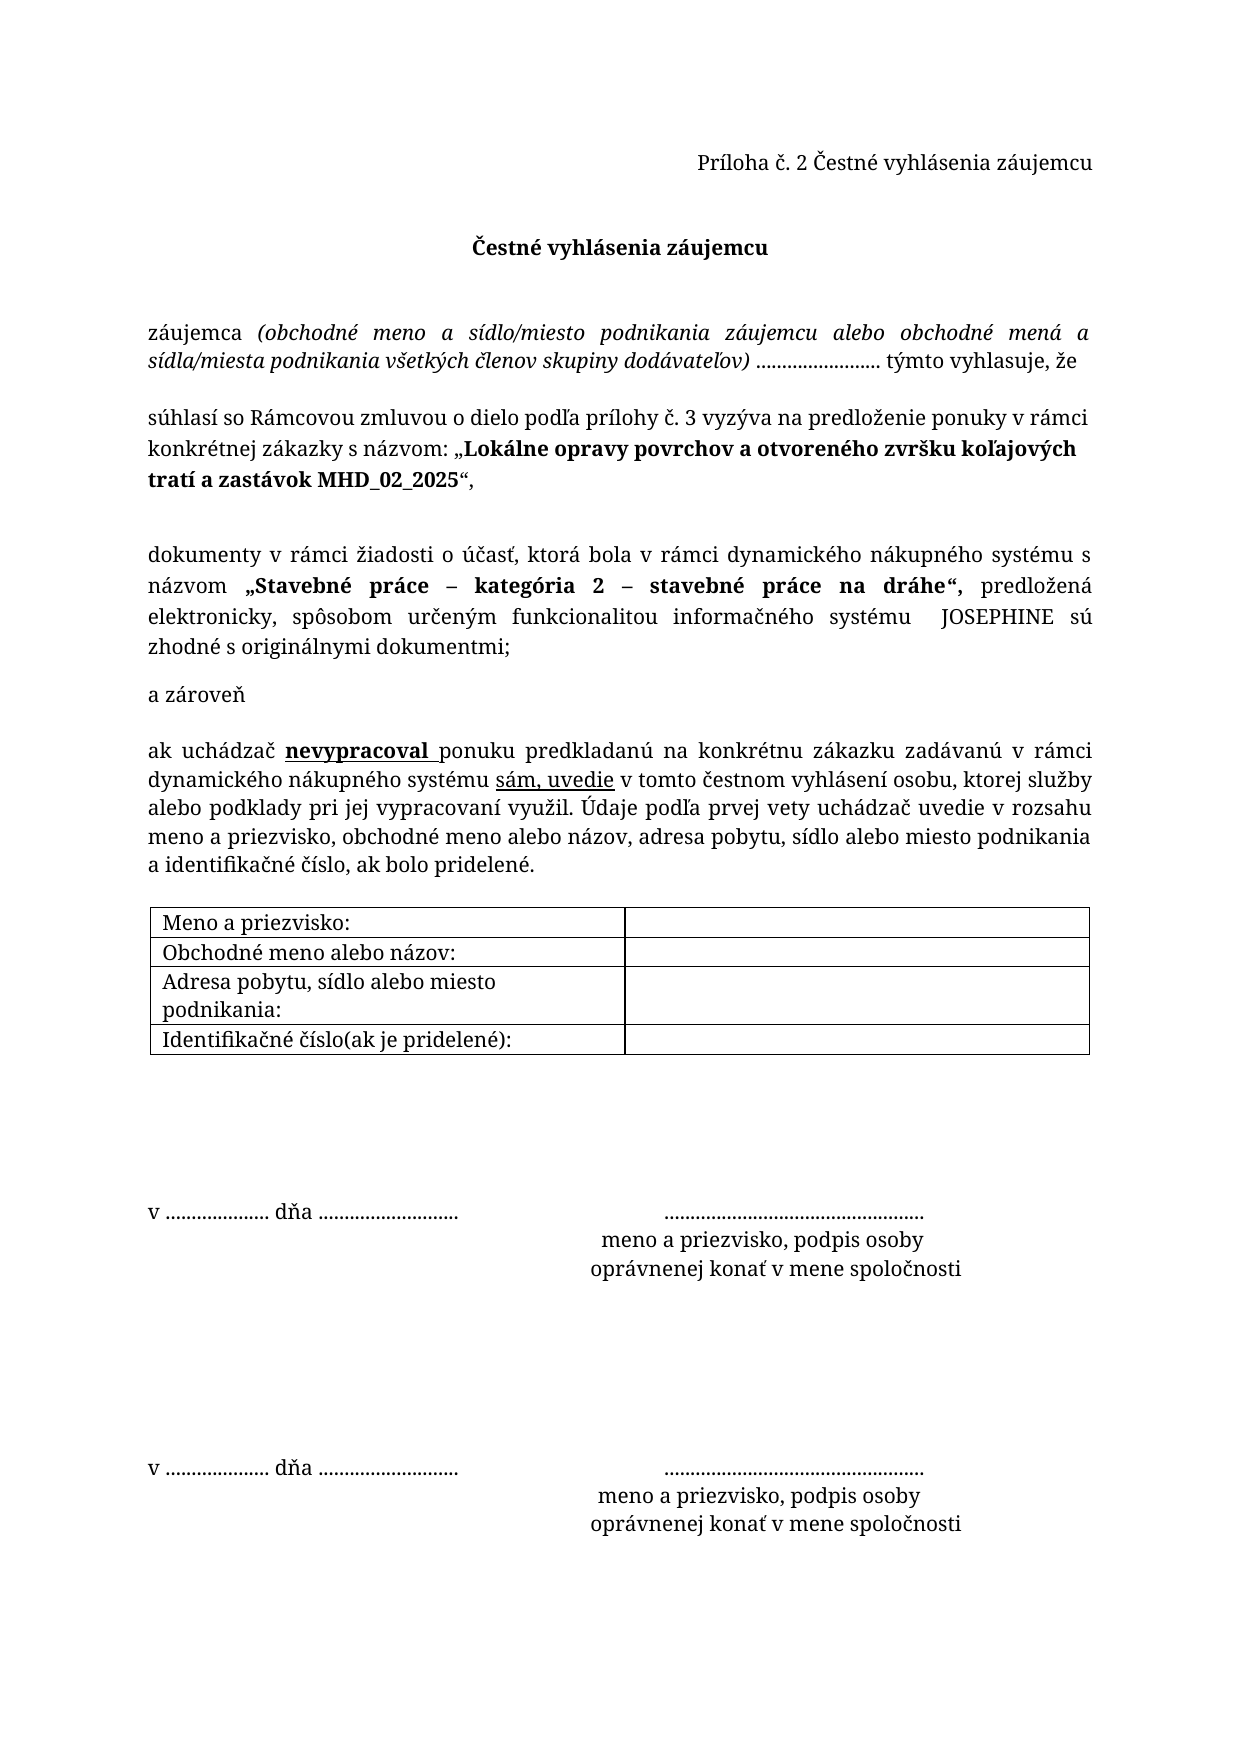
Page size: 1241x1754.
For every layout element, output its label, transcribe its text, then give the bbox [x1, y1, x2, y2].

table_header Meno a priezvisko: [151, 908, 624, 937]
text Čestné vyhlásenia záujemcu [148, 233, 1093, 261]
text meno a priezvisko, podpis osoby [148, 1225, 1093, 1254]
text meno a priezvisko, podpis osoby [148, 1481, 1093, 1509]
text ak uchádzač nevypracoval ponuku predkladanú na konkrétnu zákazku zadávanú v rámci dynamického nákupného systému sám, uvedie v tomto čestnom vyhlásení osobu, ktorej služby alebo podklady pri jej vypracovaní využil. Údaje podľa prvej vety uchádzač uvedie v rozsahu meno a priezvisko, obchodné meno alebo názov, adresa pobytu, sídlo alebo miesto podnikania a identifikačné číslo, ak bolo pridelené. [148, 737, 1093, 879]
text a zároveň [148, 680, 1093, 708]
text oprávnenej konať v mene spoločnosti [148, 1254, 1093, 1282]
table_cell Obchodné meno alebo názov: [151, 938, 624, 966]
text v .................... dňa ........................... .................................................. [148, 1453, 1093, 1481]
table_cell [626, 938, 1089, 966]
text záujemca (obchodné meno a sídlo/miesto podnikania záujemcu alebo obchodné mená a sídla/miesta podnikania všetkých členov skupiny dodávateľov) ........................ týmto vyhlasuje, že [148, 318, 1093, 375]
text Príloha č. 2 Čestné vyhlásenia záujemcu [148, 148, 1093, 176]
table_cell Adresa pobytu, sídlo alebo miesto podnikania: [151, 967, 624, 1024]
table_header [626, 908, 1089, 937]
table_cell [626, 967, 1089, 1024]
table_cell Identifikačné číslo(ak je pridelené): [151, 1025, 624, 1053]
text oprávnenej konať v mene spoločnosti [148, 1509, 1093, 1538]
text dokumenty v rámci žiadosti o účasť, ktorá bola v rámci dynamického nákupného systému s názvom „Stavebné práce – kategória 2 – stavebné práce na dráhe“, predložená elektronicky, spôsobom určeným funkcionalitou informačného systému JOSEPHINE sú zhodné s originálnymi dokumentmi; [148, 541, 1093, 661]
table_cell [626, 1025, 1089, 1053]
text v .................... dňa ........................... .................................................. [148, 1197, 1093, 1225]
text súhlasí so Rámcovou zmluvou o dielo podľa prílohy č. 3 vyzýva na predloženie ponuky v rámci konkrétnej zákazky s názvom: „Lokálne opravy povrchov a otvoreného zvršku koľajových tratí a zastávok MHD_02_2025“, [148, 403, 1093, 493]
